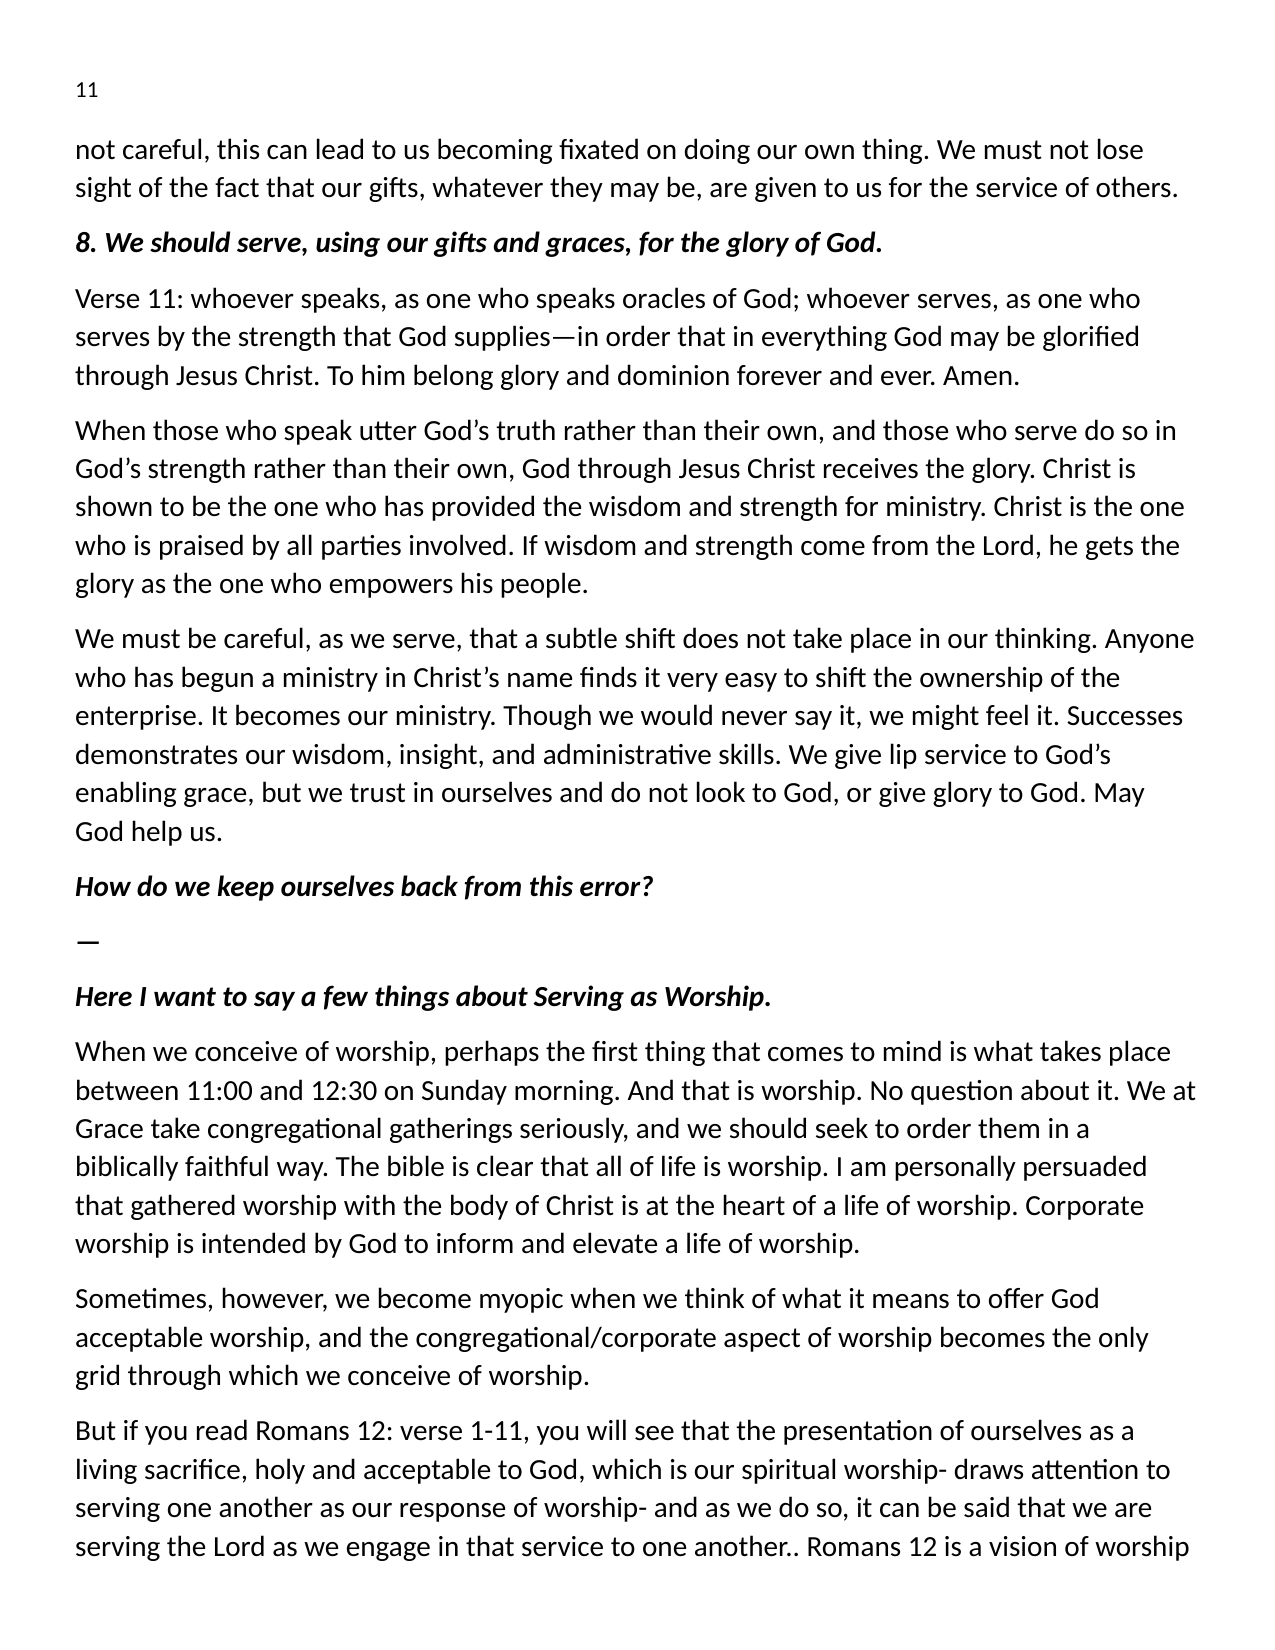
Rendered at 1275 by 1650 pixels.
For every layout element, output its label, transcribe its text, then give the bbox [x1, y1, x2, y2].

text 8. We should serve, using our gifts and graces, for the glory of God. [75, 224, 1200, 260]
text Verse 11: whoever speaks, as one who speaks oracles of God; whoever serves, as one who serves by the strength that God supplies—in order that in everything God may be glorified through Jesus Christ. To him belong glory and dominion forever and ever. Amen. [75, 280, 1200, 392]
text When those who speak utter God’s truth rather than their own, and those who serve do so in God’s strength rather than their own, God through Jesus Christ receives the glory. Christ is shown to be the one who has provided the wisdom and strength for ministry. Christ is the one who is praised by all parties involved. If wisdom and strength come from the Lord, he gets the glory as the one who empowers his people. [75, 412, 1200, 601]
text Here I want to say a few things about Serving as Worship. [75, 978, 1200, 1014]
text We must be careful, as we serve, that a subtle shift does not take place in our thinking. Anyone who has begun a ministry in Christ’s name finds it very easy to shift the ownership of the enterprise. It becomes our ministry. Though we would never say it, we might feel it. Successes demonstrates our wisdom, insight, and administrative skills. We give lip service to God’s enabling grace, but we trust in ourselves and do not look to God, or give glory to God. May God help us. [75, 621, 1200, 848]
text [75, 1412, 1200, 1563]
text — [75, 923, 1200, 958]
text When we conceive of worship, perhaps the first thing that comes to mind is what takes place between 11:00 and 12:30 on Sunday morning. And that is worship. No question about it. We at Grace take congregational gatherings seriously, and we should seek to order them in a biblically faithful way. The bible is clear that all of life is worship. I am personally persuaded that gathered worship with the body of Christ is at the heart of a life of worship. Corporate worship is intended by God to inform and elevate a life of worship. [75, 1033, 1200, 1261]
text Sometimes, however, we become myopic when we think of what it means to offer God acceptable worship, and the congregational/corporate aspect of worship becomes the only grid through which we conceive of worship. [75, 1280, 1200, 1393]
text How do we keep ourselves back from this error? [75, 868, 1200, 903]
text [75, 131, 1200, 205]
